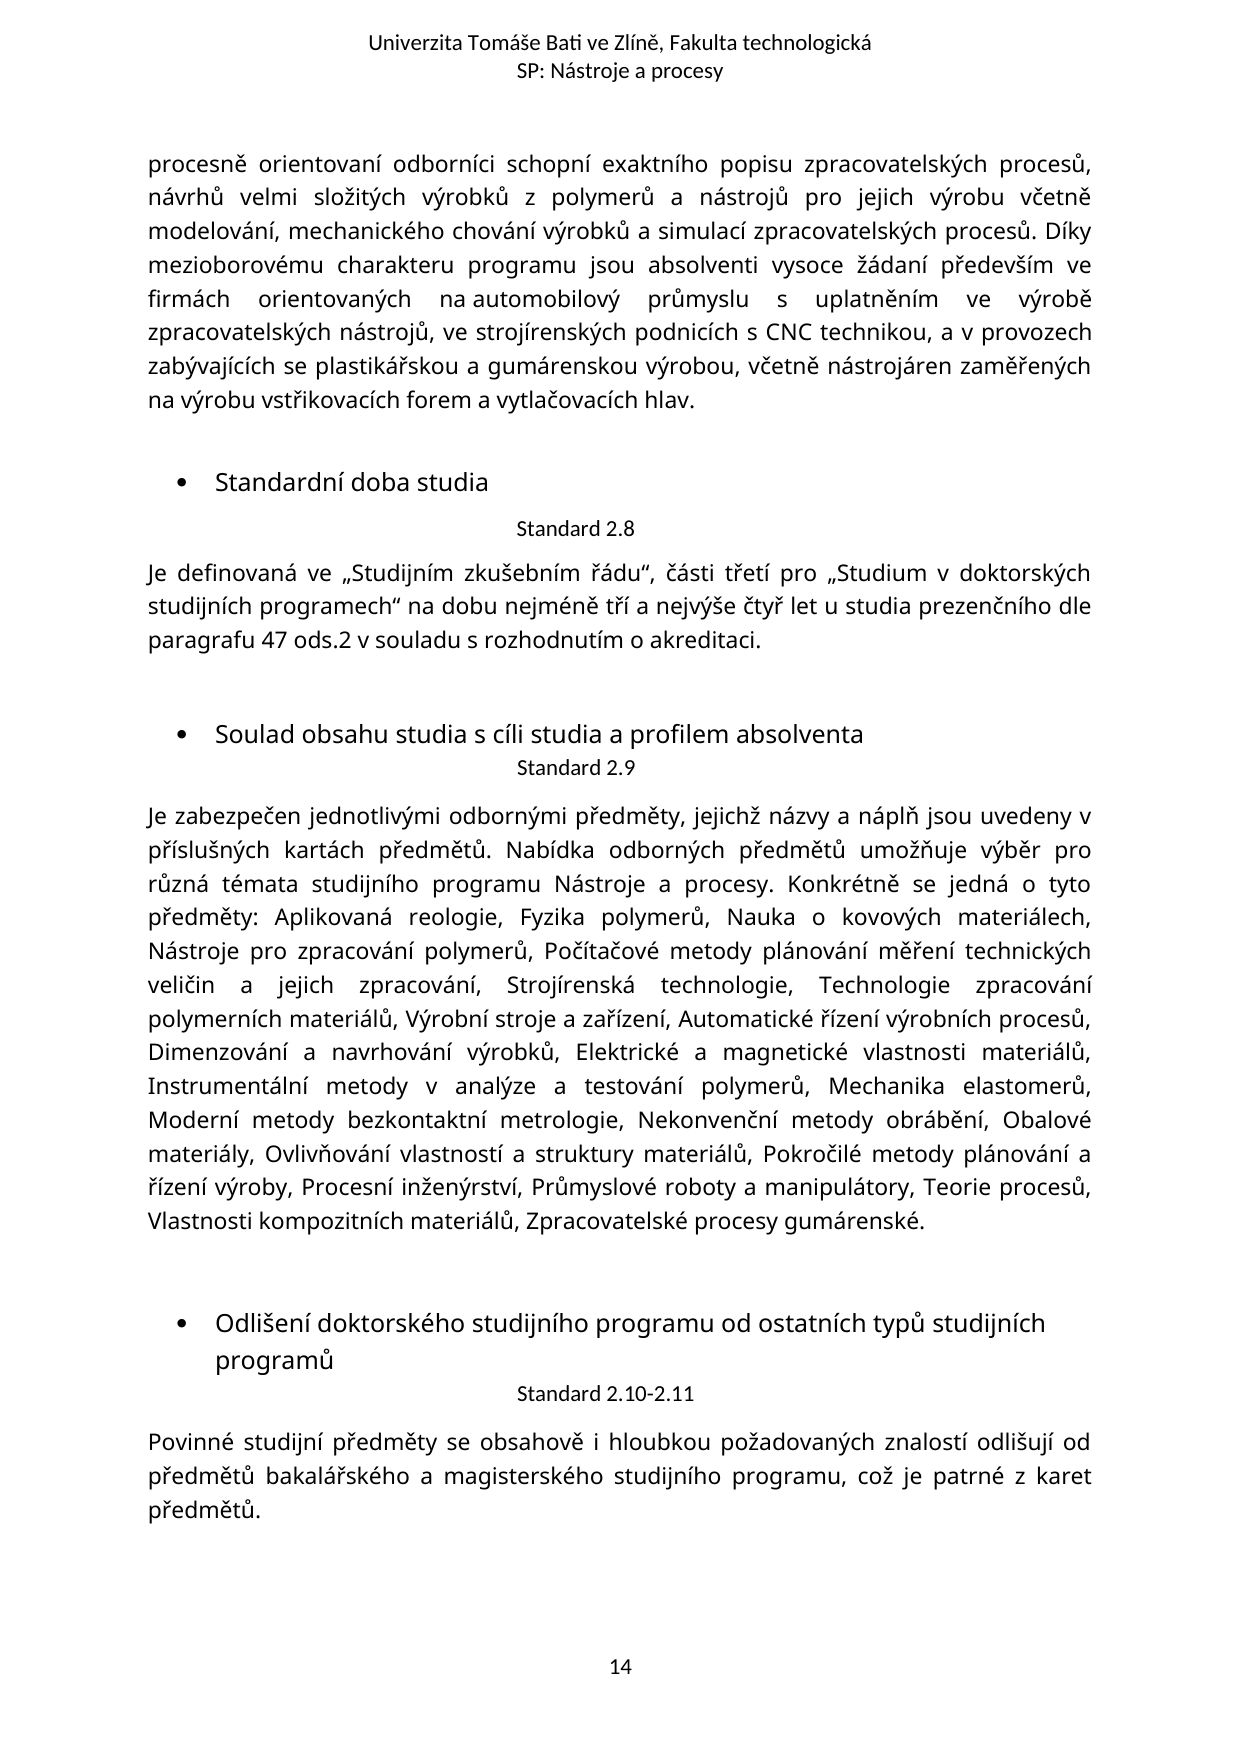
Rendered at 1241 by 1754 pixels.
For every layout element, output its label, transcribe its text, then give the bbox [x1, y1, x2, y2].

text Standard 2.10-2.11 [148, 1379, 1093, 1407]
text Je zabezpečen jednotlivými odbornými předměty, jejichž názvy a náplň jsou uvedeny v příslušných kartách předmětů. Nabídka odborných předmětů umožňuje výběr pro různá témata studijního programu Nástroje a procesy. Konkrétně se jedná o tyto předměty: Aplikovaná reologie, Fyzika polymerů, Nauka o kovových materiálech, Nástroje pro zpracování polymerů, Počítačové metody plánování měření technických veličin a jejich zpracování, Strojírenská technologie, Technologie zpracování polymerních materiálů, Výrobní stroje a zařízení, Automatické řízení výrobních procesů, Dimenzování a navrhování výrobků, Elektrické a magnetické vlastnosti materiálů, Instrumentální metody v analýze a testování polymerů, Mechanika elastomerů, Moderní metody bezkontaktní metrologie, Nekonvenční metody obrábění, Obalové materiály, Ovlivňování vlastností a struktury materiálů, Pokročilé metody plánování a řízení výroby, Procesní inženýrství, Průmyslové roboty a manipulátory, Teorie procesů, Vlastnosti kompozitních materiálů, Zpracovatelské procesy gumárenské. [148, 800, 1093, 1236]
text Povinné studijní předměty se obsahově i hloubkou požadovaných znalostí odlišují od předmětů bakalářského a magisterského studijního programu, což je patrné z karet předmětů. [148, 1426, 1093, 1525]
text Standard 2.9 [148, 753, 1093, 781]
text Je definovaná ve „Studijním zkušebním řádu“, části třetí pro „Studium v doktorských studijních programech“ na dobu nejméně tří a nejvýše čtyř let u studia prezenčního dle paragrafu 47 ods.2 v souladu s rozhodnutím o akreditaci. [148, 556, 1093, 655]
subtitle Odlišení doktorského studijního programu od ostatních typů studijních programů [177, 1306, 1093, 1377]
text Standard 2.8 [148, 514, 1093, 542]
subtitle Soulad obsahu studia s cíli studia a profilem absolventa [177, 716, 1093, 751]
subtitle Standardní doba studia [177, 464, 1093, 498]
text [148, 148, 1093, 415]
